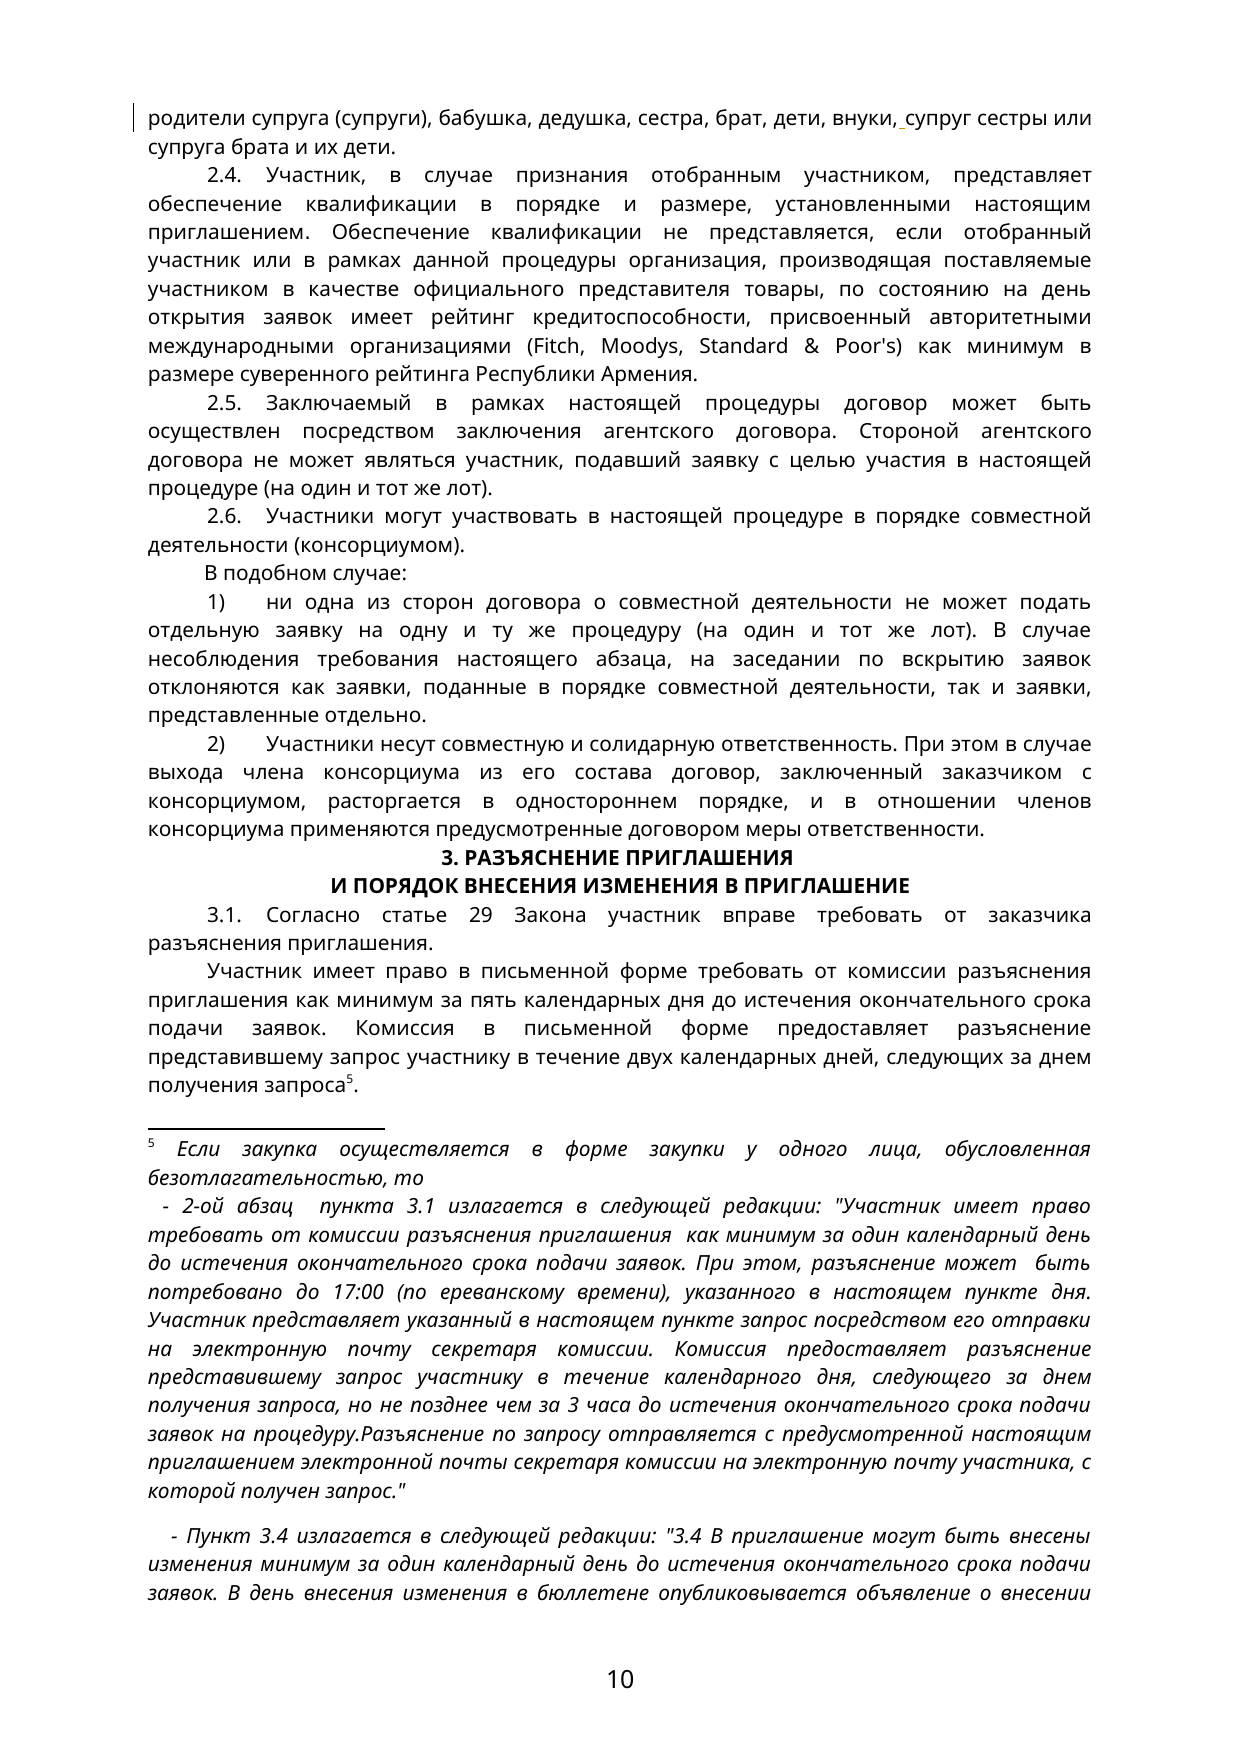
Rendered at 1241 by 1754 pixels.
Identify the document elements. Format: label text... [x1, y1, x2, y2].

text В подобном случае: [148, 558, 1092, 587]
text 3. РАЗЪЯСНЕНИЕ ПРИГЛАШЕНИЯ И ПОРЯДОК ВНЕСЕНИЯ ИЗМЕНЕНИЯ В ПРИГЛАШЕНИЕ [148, 843, 1092, 900]
text 2.5. Заключаемый в рамках настоящей процедуры договор может быть осуществлен посредством заключения агентского договора. Стороной агентского договора не может являться участник, подавший заявку с целью участия в настоящей процедуре (на один и тот же лот). [148, 388, 1092, 502]
text 2.4. Участник, в случае признания отобранным участником, представляет обеспечение квалификации в порядке и размере, установленными настоящим приглашением. Обеспечение квалификации не представляется, если отобранный участник или в рамках данной процедуры организация, производящая поставляемые участником в качестве официального представителя товары, по состоянию на день открытия заявок имеет рейтинг кредитоспособности, присвоенный авторитетными международными организациями (Fitch, Moodys, Standard & Poor's) как минимум в размере суверенного рейтинга Республики Армения. [148, 160, 1092, 388]
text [148, 103, 1092, 160]
text 2.6. Участники могут участвовать в настоящей процедуре в порядке совместной деятельности (консорциумом). [148, 502, 1092, 558]
text 1) ни одна из сторон договора о совместной деятельности не может подать отдельную заявку на одну и ту же процедуру (на один и тот же лот). В случае несоблюдения требования настоящего абзаца, на заседании по вскрытию заявок отклоняются как заявки, поданные в порядке совместной деятельности, так и заявки, представленные отдельно. [148, 587, 1092, 729]
text 2) Участники несут совместную и солидарную ответственность. При этом в случае выхода члена консорциума из его состава договор, заключенный заказчиком с консорциумом, расторгается в одностороннем порядке, и в отношении членов консорциума применяются предусмотренные договором меры ответственности. [148, 729, 1092, 843]
text Участник имеет право в письменной форме требовать от комиссии разъяснения приглашения как минимум за пять календарных дня до истечения окончательного срока подачи заявок. Комиссия в письменной форме предоставляет разъяснение представившему запрос участнику в течение двух календарных дней, следующих за днем получения запроса5. [148, 957, 1092, 1099]
text 3.1. Согласно статье 29 Закона участник вправе требовать от заказчика разъяснения приглашения. [148, 900, 1092, 957]
